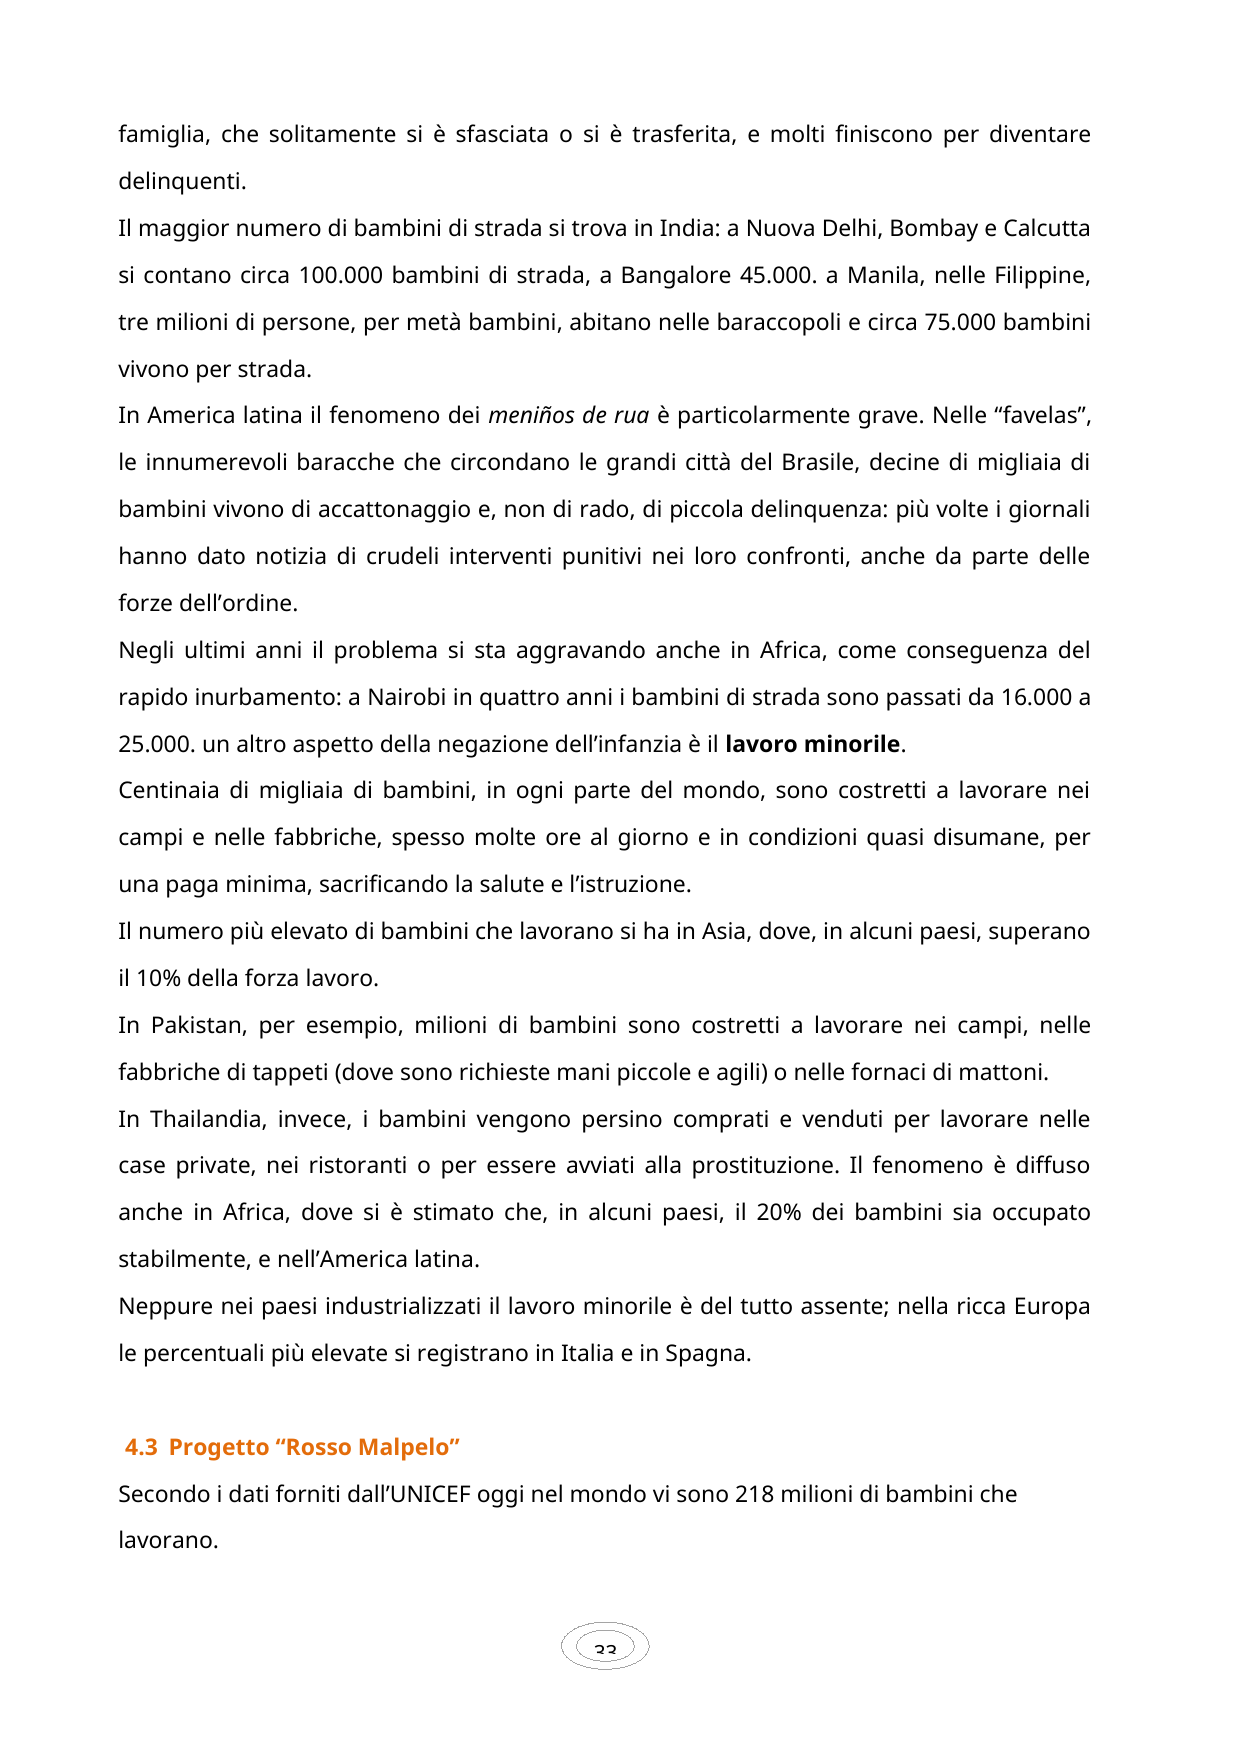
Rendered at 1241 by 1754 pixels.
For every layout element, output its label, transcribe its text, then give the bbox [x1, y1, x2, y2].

list Negli ultimi anni il problema si sta aggravando anche in Africa, come conseguenza del rapido inurbamento: a Nairobi in quattro anni i bambini di strada sono passati da 16.000 a 25.000. un altro aspetto della negazione dell’infanzia è il lavoro minorile. [118, 634, 1092, 759]
list In Thailandia, invece, i bambini vengono persino comprati e venduti per lavorare nelle case private, nei ristoranti o per essere avviati alla prostituzione. Il fenomeno è diffuso anche in Africa, dove si è stimato che, in alcuni paesi, il 20% dei bambini sia occupato stabilmente, e nell’America latina. [118, 1102, 1092, 1274]
list In America latina il fenomeno dei meniños de rua è particolarmente grave. Nelle “favelas”, le innumerevoli baracche che circondano le grandi città del Brasile, decine di migliaia di bambini vivono di accattonaggio e, non di rado, di piccola delinquenza: più volte i giornali hanno dato notizia di crudeli interventi punitivi nei loro confronti, anche da parte delle forze dell’ordine. [118, 399, 1092, 618]
list Il numero più elevato di bambini che lavorano si ha in Asia, dove, in alcuni paesi, superano il 10% della forza lavoro. [118, 915, 1092, 993]
list Progetto “Rosso Malpelo” [125, 1431, 1092, 1462]
list Centinaia di migliaia di bambini, in ogni parte del mondo, sono costretti a lavorare nei campi e nelle fabbriche, spesso molte ore al giorno e in condizioni quasi disumane, per una paga minima, sacrificando la salute e l’istruzione. [118, 774, 1092, 899]
list Il maggior numero di bambini di strada si trova in India: a Nuova Delhi, Bombay e Calcutta si contano circa 100.000 bambini di strada, a Bangalore 45.000. a Manila, nelle Filippine, tre milioni di persone, per metà bambini, abitano nelle baraccopoli e circa 75.000 bambini vivono per strada. [118, 212, 1092, 384]
text Secondo i dati forniti dall’UNICEF oggi nel mondo vi sono 218 milioni di bambini che lavorano. [118, 1477, 1092, 1556]
list Neppure nei paesi industrializzati il lavoro minorile è del tutto assente; nella ricca Europa le percentuali più elevate si registrano in Italia e in Spagna. [118, 1290, 1092, 1368]
list In Pakistan, per esempio, milioni di bambini sono costretti a lavorare nei campi, nelle fabbriche di tappeti (dove sono richieste mani piccole e agili) o nelle fornaci di mattoni. [118, 1009, 1092, 1087]
